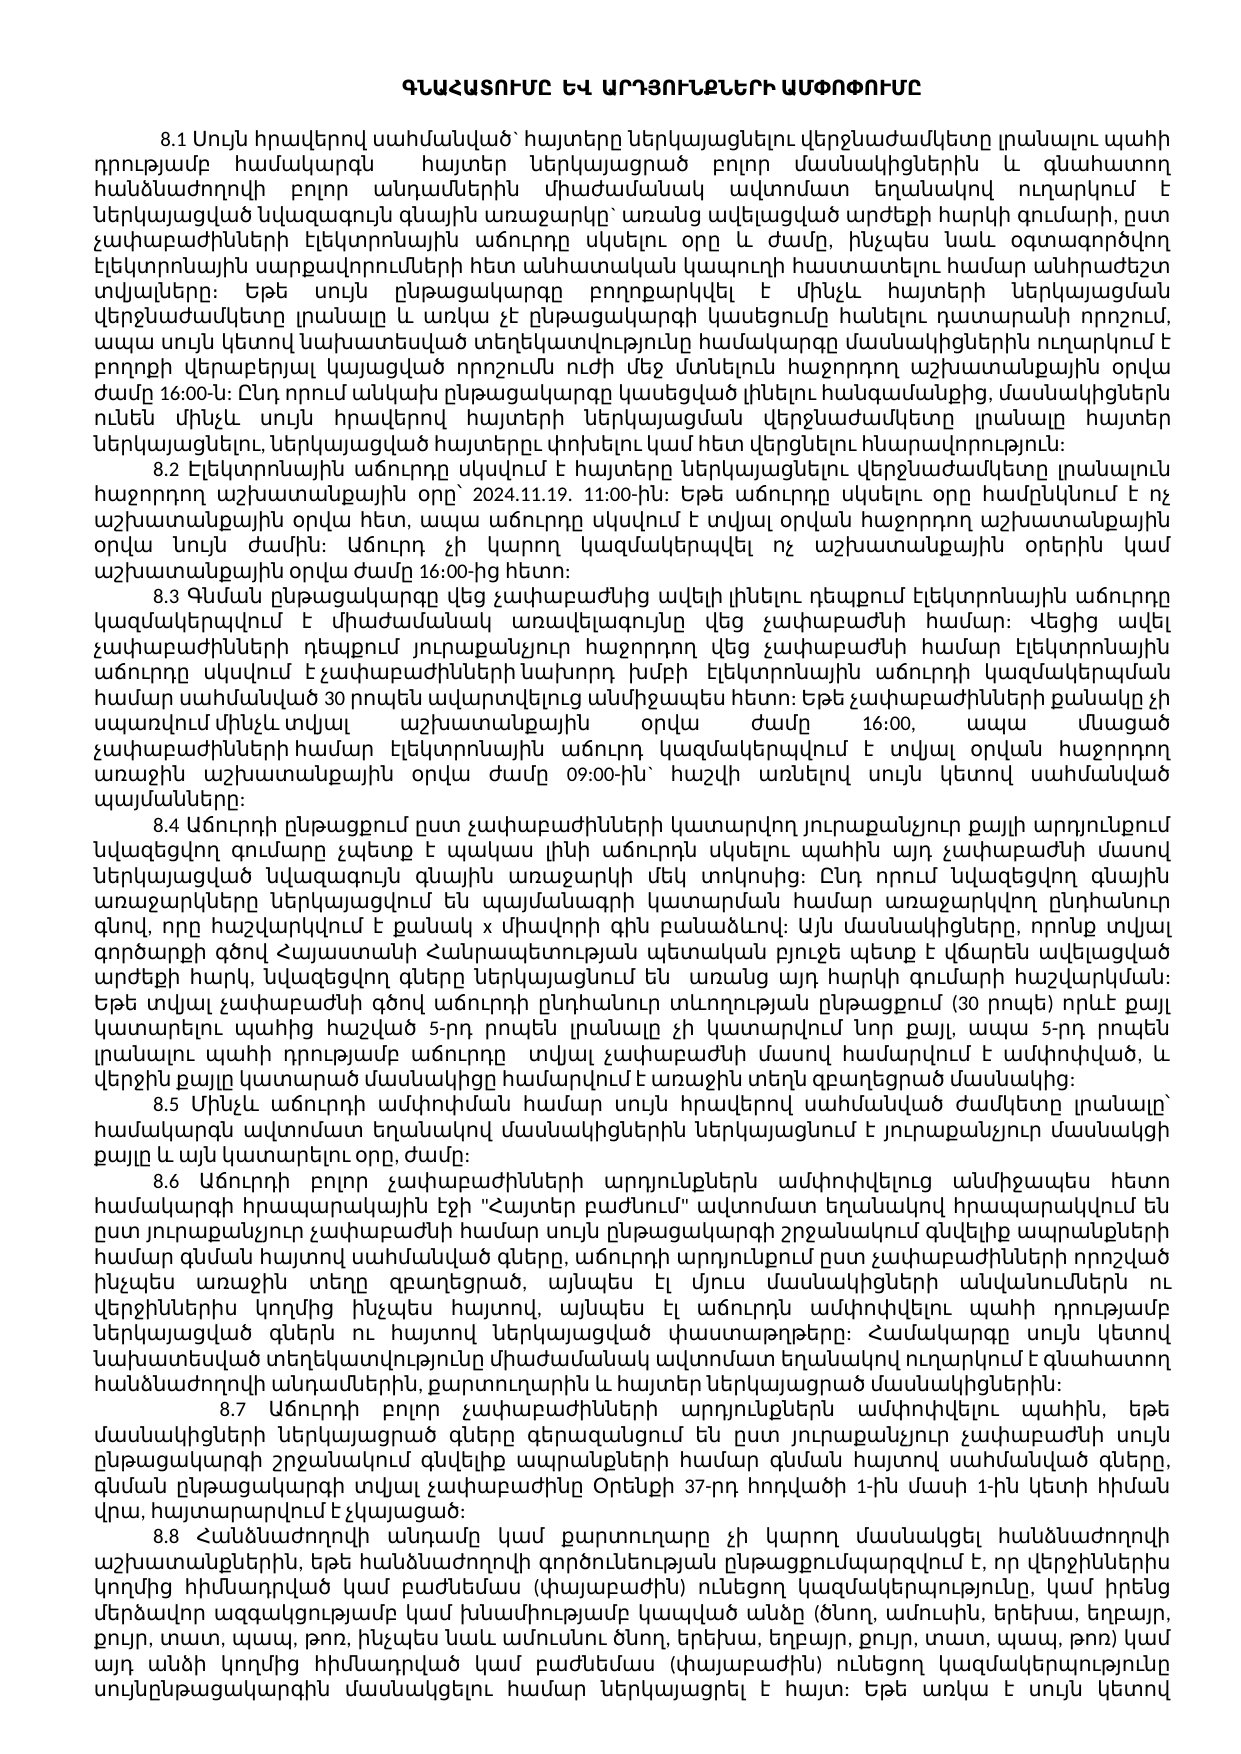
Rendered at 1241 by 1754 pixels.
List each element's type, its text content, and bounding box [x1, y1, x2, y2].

text 8.3 Գնման ընթացակարգը վեց չափաբաժնից ավելի լինելու դեպքում էլեկտրոնային աճուրդը կազմակերպվում է միաժամանակ առավելագույնը վեց չափաբաժնի համար: Վեցից ավել չափաբաժինների դեպքում յուրաքանչյուր հաջորդող վեց չափաբաժնի համար էլեկտրոնային աճուրդը սկսվում է չափաբաժինների նախորդ խմբի էլեկտրոնային աճուրդի կազմակերպման համար սահմանված 30 րոպեն ավարտվելուց անմիջապես հետո: Եթե չափաբաժինների քանակը չի սպառվում մինչև տվյալ աշխատանքային օրվա ժամը 16։00, ապա մնացած չափաբաժինների համար էլեկտրոնային աճուրդ կազմակերպվում է տվյալ օրվան հաջորդող առաջին աշխատանքային օրվա ժամը 09:00-ին` հաշվի առնելով սույն կետով սահմանված պայմանները: [94, 583, 1171, 812]
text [94, 1524, 1171, 1702]
text 8.2 Էլեկտրոնային աճուրդը սկսվում է հայտերը ներկայացնելու վերջնաժամկետը լրանալուն հաջորդող աշխատանքային օրը՝ 2024.11.19. 11:00 -ին: Եթե աճուրդը սկսելու օրը համընկնում է ոչ աշխատանքային օրվա հետ, ապա աճուրդը սկսվում է տվյալ օրվան հաջորդող աշխատանքային օրվա նույն ժամին: Աճուրդ չի կարող կազմակերպվել ոչ աշխատանքային օրերին կամ աշխատանքային օրվա ժամը 16։00-ից հետո: [94, 456, 1171, 583]
text 8.7 Աճուրդի բոլոր չափաբաժինների արդյունքներն ամփոփվելու պահին, եթե մասնակիցների ներկայացրած գները գերազանցում են ըստ յուրաքանչյուր չափաբաժնի սույն ընթացակարգի շրջանակում գնվելիք ապրանքների համար գնման հայտով սահմանված գները, գնման ընթացակարգի տվյալ չափաբաժինը Օրենքի 37-րդ հոդվածի 1-ին մասի 1-ին կետի հիման վրա, հայտարարվում է չկայացած: [94, 1397, 1171, 1524]
text 8.1 Սույն հրավերով սահմանված` հայտերը ներկայացնելու վերջնաժամկետը լրանալու պահի դրությամբ համակարգն հայտեր ներկայացրած բոլոր մասնակիցներին և գնահատող հանձնաժողովի բոլոր անդամներին միաժամանակ ավտոմատ եղանակով ուղարկում է ներկայացված նվազագույն գնային առաջարկը` առանց ավելացված արժեքի հարկի գումարի, ըստ չափաբաժինների էլեկտրոնային աճուրդը սկսելու օրը և ժամը, ինչպես նաև օգտագործվող էլեկտրոնային սարքավորումների հետ անհատական կապուղի հաստատելու համար անհրաժեշտ տվյալները։ Եթե սույն ընթացակարգը բողոքարկվել է մինչև հայտերի ներկայացման վերջնաժամկետը լրանալը և առկա չէ ընթացակարգի կասեցումը հանելու դատարանի որոշում, ապա սույն կետով նախատեսված տեղեկատվությունը համակարգը մասնակիցներին ուղարկում է բողոքի վերաբերյալ կայացված որոշումն ուժի մեջ մտնելուն հաջորդող աշխատանքային օրվա ժամը 16:00-ն: Ընդ որում անկախ ընթացակարգը կասեցված լինելու հանգամանքից, մասնակիցներն ունեն մինչև սույն հրավերով հայտերի ներկայացման վերջնաժամկետը լրանալը հայտեր ներկայացնելու, ներկայացված հայտերըւ փոխելու կամ հետ վերցնելու հնարավորություն: [94, 126, 1171, 456]
text ԳՆԱՀԱՏՈՒՄԸ ԵՎ ԱՐԴՅՈՒՆՔՆԵՐԻ ԱՄՓՈՓՈՒՄԸ [94, 75, 1171, 100]
text 8.5 Մինչև աճուրդի ամփոփման համար սույն հրավերով սահմանված ժամկետը լրանալը՝ համակարգն ավտոմատ եղանակով մասնակիցներին ներկայացնում է յուրաքանչյուր մասնակցի քայլը և այն կատարելու օրը, ժամը: [94, 1092, 1171, 1168]
text 8.6 Աճուրդի բոլոր չափաբաժինների արդյունքներն ամփոփվելուց անմիջապես հետո համակարգի հրապարակային էջի "Հայտեր բաժնում" ավտոմատ եղանակով հրապարակվում են ըստ յուրաքանչյուր չափաբաժնի համար սույն ընթացակարգի շրջանակում գնվելիք ապրանքների համար գնման հայտով սահմանված գները, աճուրդի արդյունքում ըստ չափաբաժինների որոշված ինչպես առաջին տեղը զբաղեցրած, այնպես էլ մյուս մասնակիցների անվանումներն ու վերջիններիս կողմից ինչպես հայտով, այնպես էլ աճուրդն ամփոփվելու պահի դրությամբ ներկայացված գներն ու հայտով ներկայացված փաստաթղթերը: Համակարգը սույն կետով նախատեսված տեղեկատվությունը միաժամանակ ավտոմատ եղանակով ուղարկում է գնահատող հանձնաժողովի անդամներին, քարտուղարին և հայտեր ներկայացրած մասնակիցներին: [94, 1168, 1171, 1397]
text 8.4 Աճուրդի ընթացքում ըստ չափաբաժինների կատարվող յուրաքանչյուր քայլի արդյունքում նվազեցվող գումարը չպետք է պակաս լինի աճուրդն սկսելու պահին այդ չափաբաժնի մասով ներկայացված նվազագույն գնային առաջարկի մեկ տոկոսից: Ընդ որում նվազեցվող գնային առաջարկները ներկայացվում են պայմանագրի կատարման համար առաջարկվող ընդհանուր գնով, որը հաշվարկվում է քանակ x միավորի գին բանաձևով: Այն մասնակիցները, որոնք տվյալ գործարքի գծով Հայաստանի Հանրապետության պետական բյուջե պետք է վճարեն ավելացված արժեքի հարկ, նվազեցվող գները ներկայացնում են առանց այդ հարկի գումարի հաշվարկման: Եթե տվյալ չափաբաժնի գծով աճուրդի ընդհանուր տևողության ընթացքում (30 րոպե) որևէ քայլ կատարելու պահից հաշված 5-րդ րոպեն լրանալը չի կատարվում նոր քայլ, ապա 5-րդ րոպեն լրանալու պահի դրությամբ աճուրդը տվյալ չափաբաժնի մասով համարվում է ամփոփված, և վերջին քայլը կատարած մասնակիցը համարվում է առաջին տեղն զբաղեցրած մասնակից: [94, 812, 1171, 1092]
